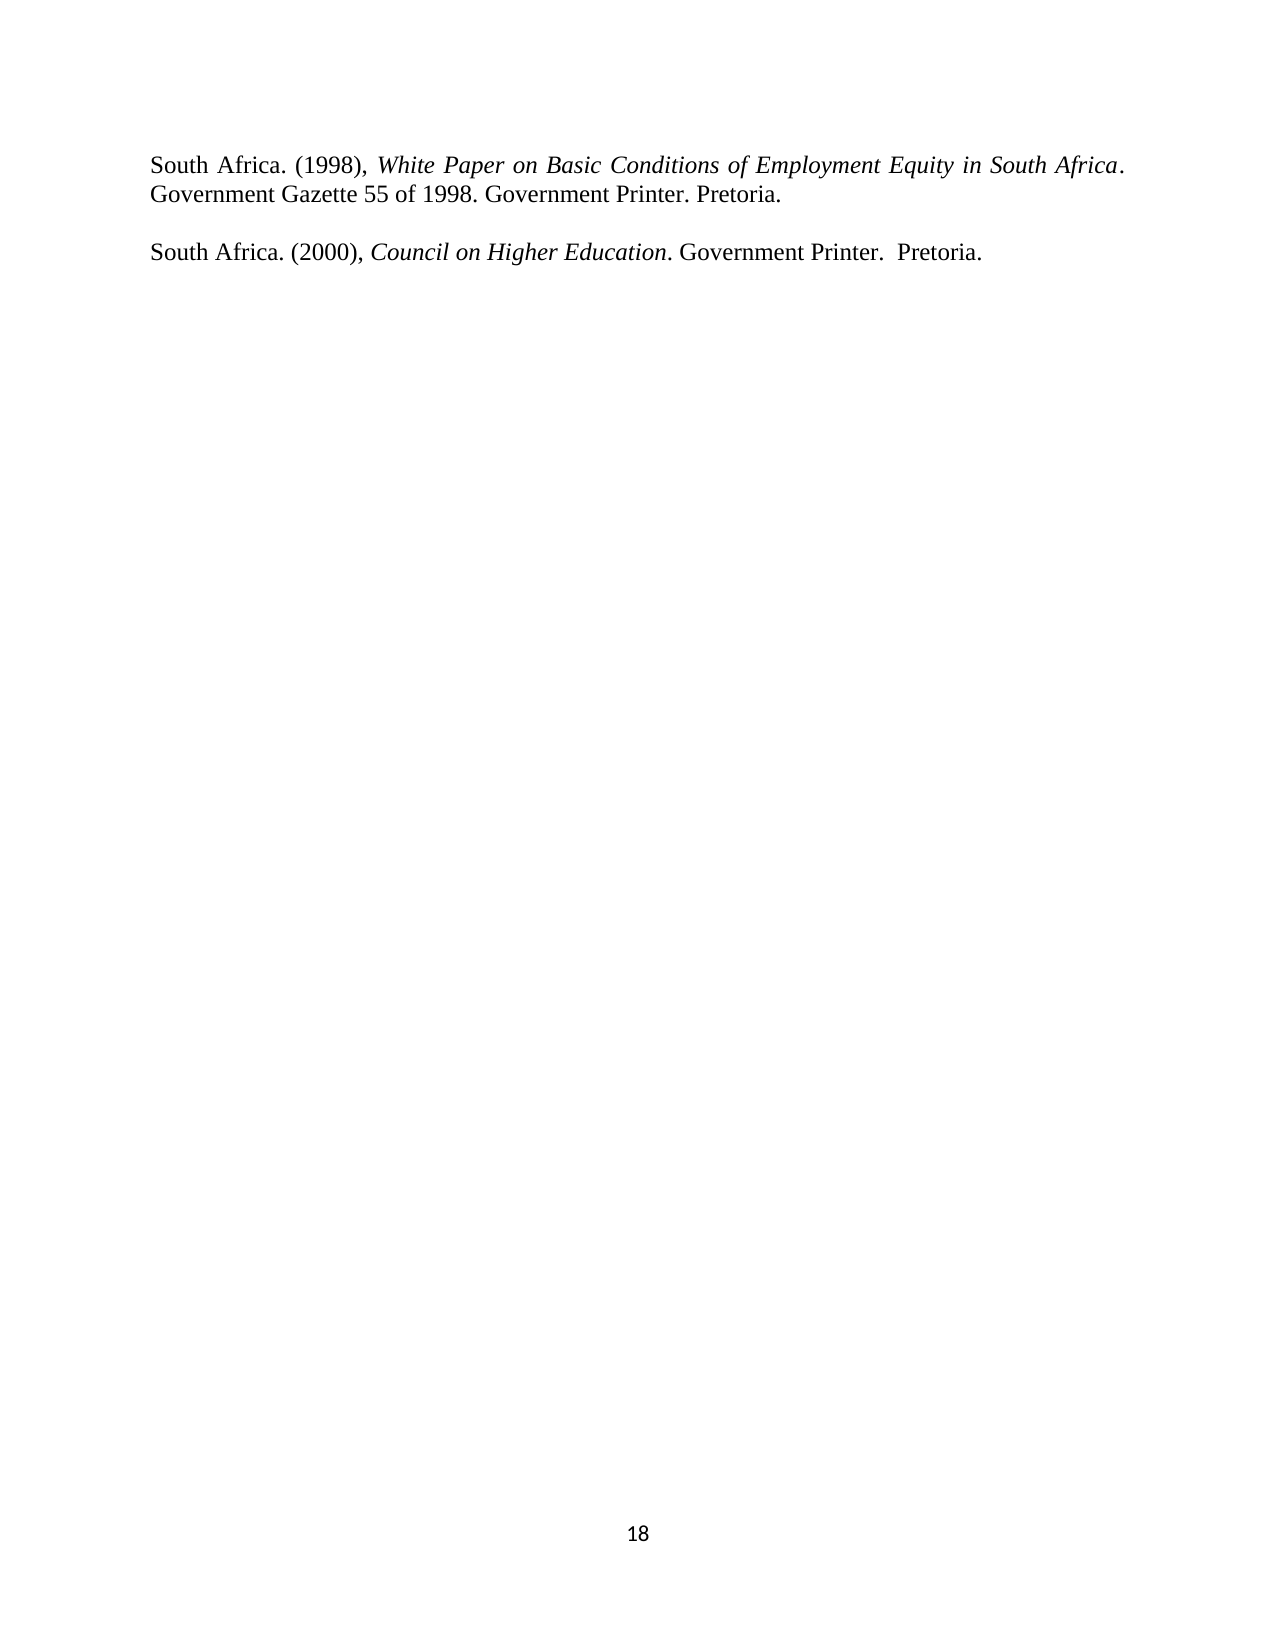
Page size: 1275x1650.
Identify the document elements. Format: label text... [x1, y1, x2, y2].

text South Africa. (1998), White Paper on Basic Conditions of Employment Equity in South Africa. Government Gazette 55 of 1998. Government Printer. Pretoria. [150, 150, 1125, 207]
text South Africa. (2000), Council on Higher Education. Government Printer. Pretoria. [150, 237, 1125, 265]
